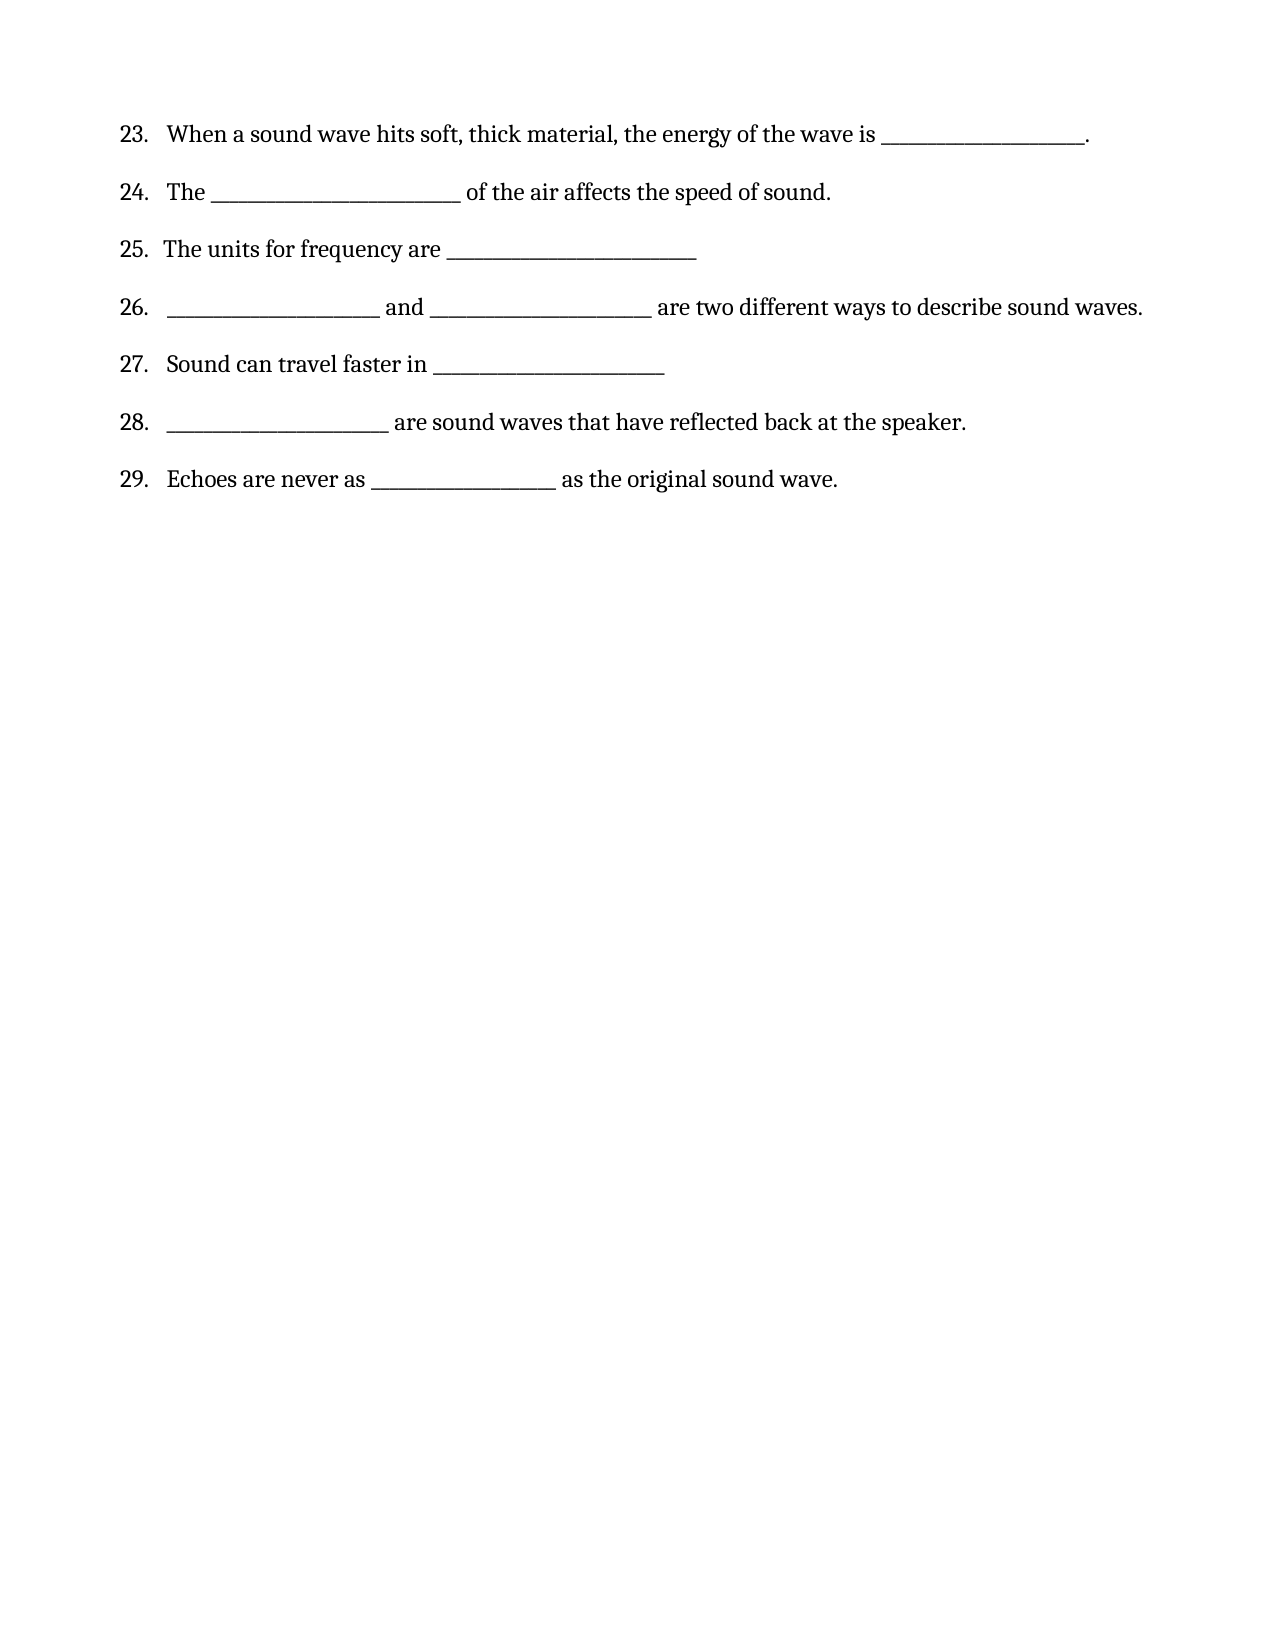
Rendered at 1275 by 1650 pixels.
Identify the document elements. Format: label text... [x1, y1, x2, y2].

list ________________________ are sound waves that have reflected back at the speaker. [120, 407, 1155, 436]
list When a sound wave hits soft, thick material, the energy of the wave is ______________________. [120, 120, 1155, 149]
list Echoes are never as ____________________ as the original sound wave. [120, 465, 1155, 494]
list _______________________ and ________________________ are two different ways to describe sound waves. [120, 292, 1155, 321]
list The units for frequency are ___________________________ [120, 235, 1155, 264]
list Sound can travel faster in _________________________ [120, 350, 1155, 379]
list The ___________________________ of the air affects the speed of sound. [120, 177, 1155, 206]
